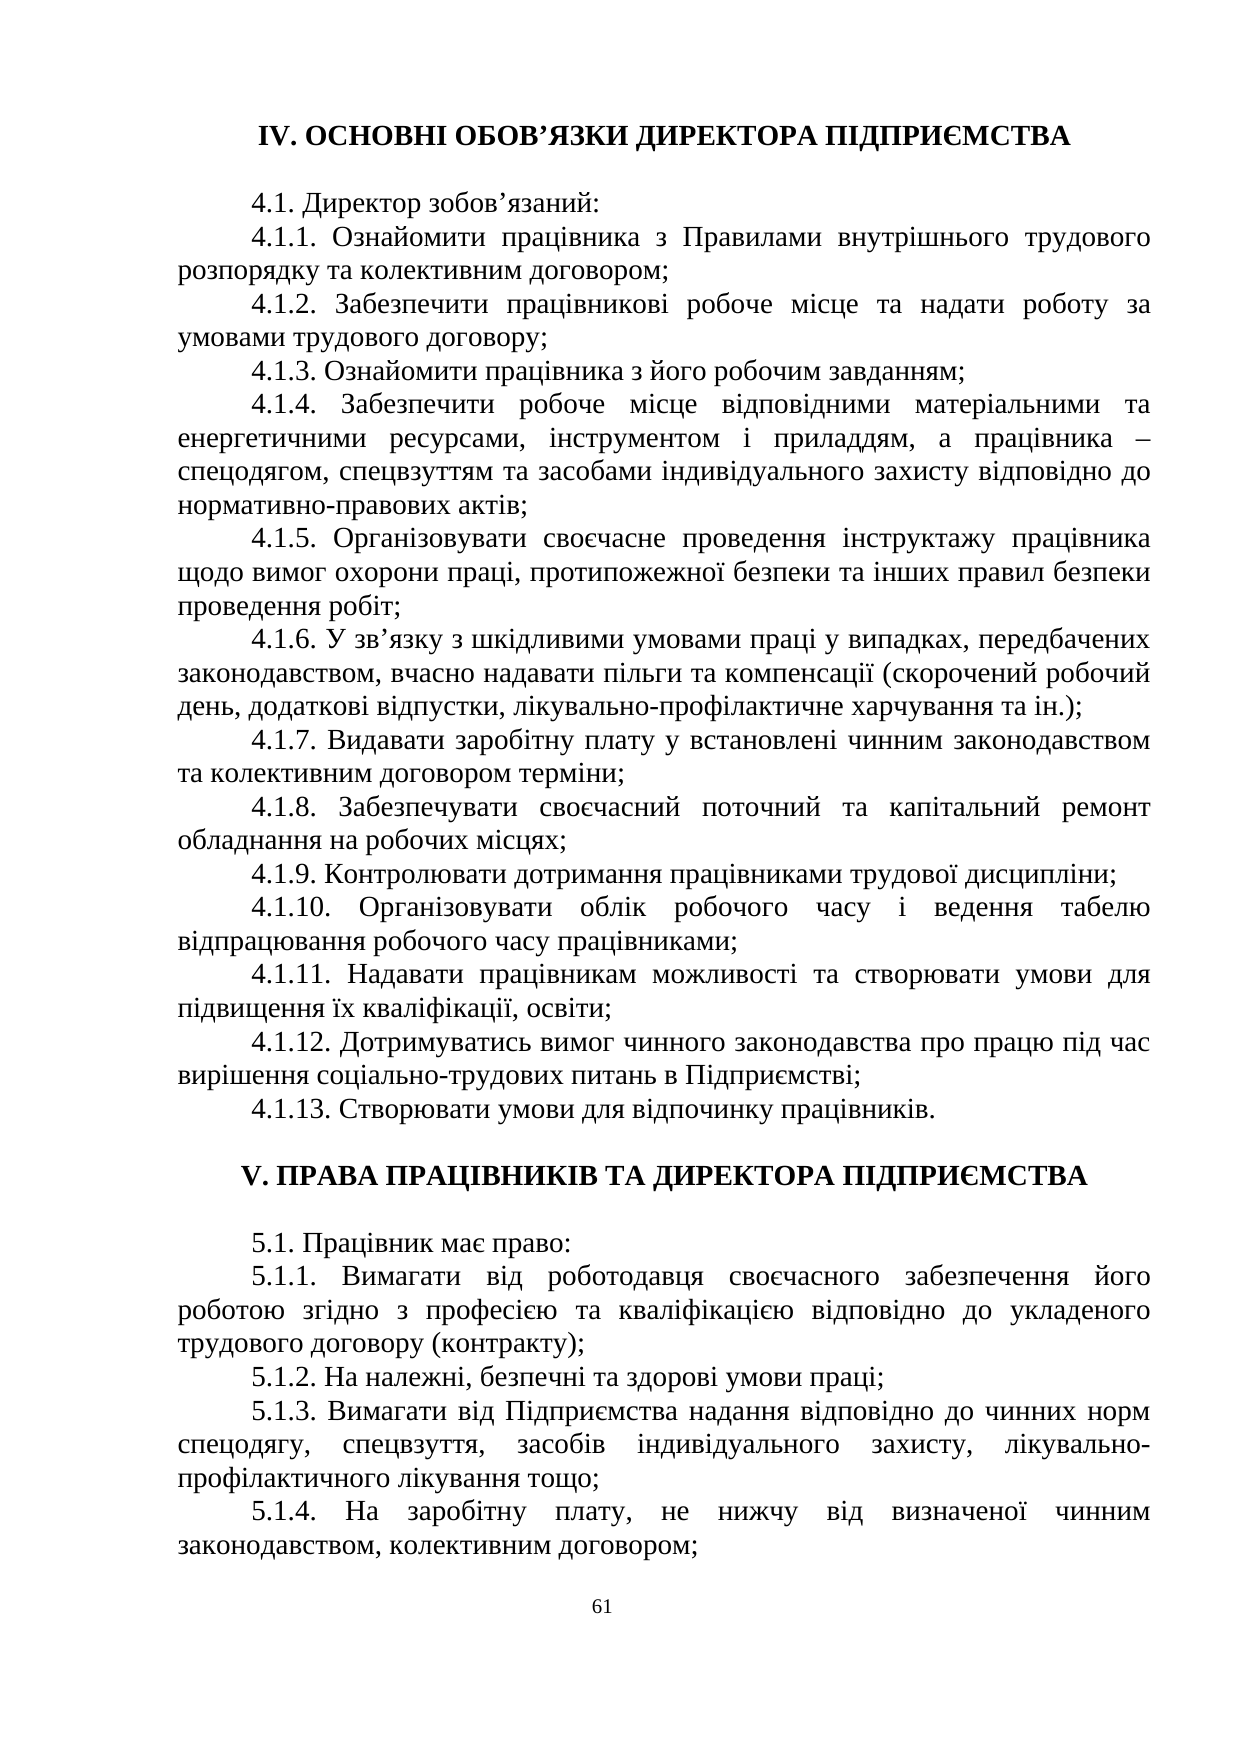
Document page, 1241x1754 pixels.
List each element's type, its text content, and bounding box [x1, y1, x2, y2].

text 5.1.3. Вимагати від Підприємства надання відповідно до чинних норм спецодягу, спецвзуття, засобів індивідуального захисту, лікувально-профілактичного лікування тощо; [177, 1393, 1152, 1493]
text 5.1.2. На належні, безпечні та здорові умови праці; [177, 1359, 1152, 1393]
text 5.1.1. Вимагати від роботодавця своєчасного забезпечення його роботою згідно з професією та кваліфікацією відповідно до укладеного трудового договору (контракту); [177, 1258, 1152, 1359]
text 4.1.13. Створювати умови для відпочинку працівників. [177, 1091, 1152, 1124]
text 4.1.8. Забезпечувати своєчасний поточний та капітальний ремонт обладнання на робочих місцях; [177, 789, 1152, 856]
text 4.1. Директор зобов’язаний: [177, 185, 1152, 219]
text 4.1.10. Організовувати облік робочого часу і ведення табелю відпрацювання робочого часу працівниками; [177, 889, 1152, 957]
text 5.1. Працівник має право: [177, 1225, 1152, 1258]
text 4.1.5. Організовувати своєчасне проведення інструктажу працівника щодо вимог охорони праці, протипожежної безпеки та інших правил безпеки проведення робіт; [177, 521, 1152, 621]
text 4.1.9. Контролювати дотримання працівниками трудової дисципліни; [177, 856, 1152, 889]
text 4.1.3. Ознайомити працівника з його робочим завданням; [177, 353, 1152, 386]
text 61 [177, 1594, 1152, 1618]
text 4.1.12. Дотримуватись вимог чинного законодавства про працю під час вирішення соціально-трудових питань в Підприємстві; [177, 1024, 1152, 1091]
text ІV. ОСНОВНІ ОБОВ’ЯЗКИ ДИРЕКТОРА ПІДПРИЄМСТВА [177, 118, 1152, 152]
text 4.1.11. Надавати працівникам можливості та створювати умови для підвищення їх кваліфікації, освіти; [177, 957, 1152, 1024]
text 5.1.4. На заробітну плату, не нижчу від визначеної чинним законодавством, колективним договором; [177, 1493, 1152, 1560]
text 4.1.2. Забезпечити працівникові робоче місце та надати роботу за умовами трудового договору; [177, 286, 1152, 353]
text 4.1.1. Ознайомити працівника з Правилами внутрішнього трудового розпорядку та колективним договором; [177, 219, 1152, 286]
text 4.1.4. Забезпечити робоче місце відповідними матеріальними та енергетичними ресурсами, інструментом і приладдям, а працівника – спецодягом, спецвзуттям та засобами індивідуального захисту відповідно до нормативно-правових актів; [177, 386, 1152, 521]
text 4.1.6. У зв’язку з шкідливими умовами праці у випадках, передбачених законодавством, вчасно надавати пільги та компенсації (скорочений робочий день, додаткові відпустки, лікувально-профілактичне харчування та ін.); [177, 621, 1152, 722]
text 4.1.7. Видавати заробітну плату у встановлені чинним законодавством та колективним договором терміни; [177, 722, 1152, 789]
text V. ПРАВА ПРАЦІВНИКІВ ТА ДИРЕКТОРА ПІДПРИЄМСТВА [177, 1158, 1152, 1191]
